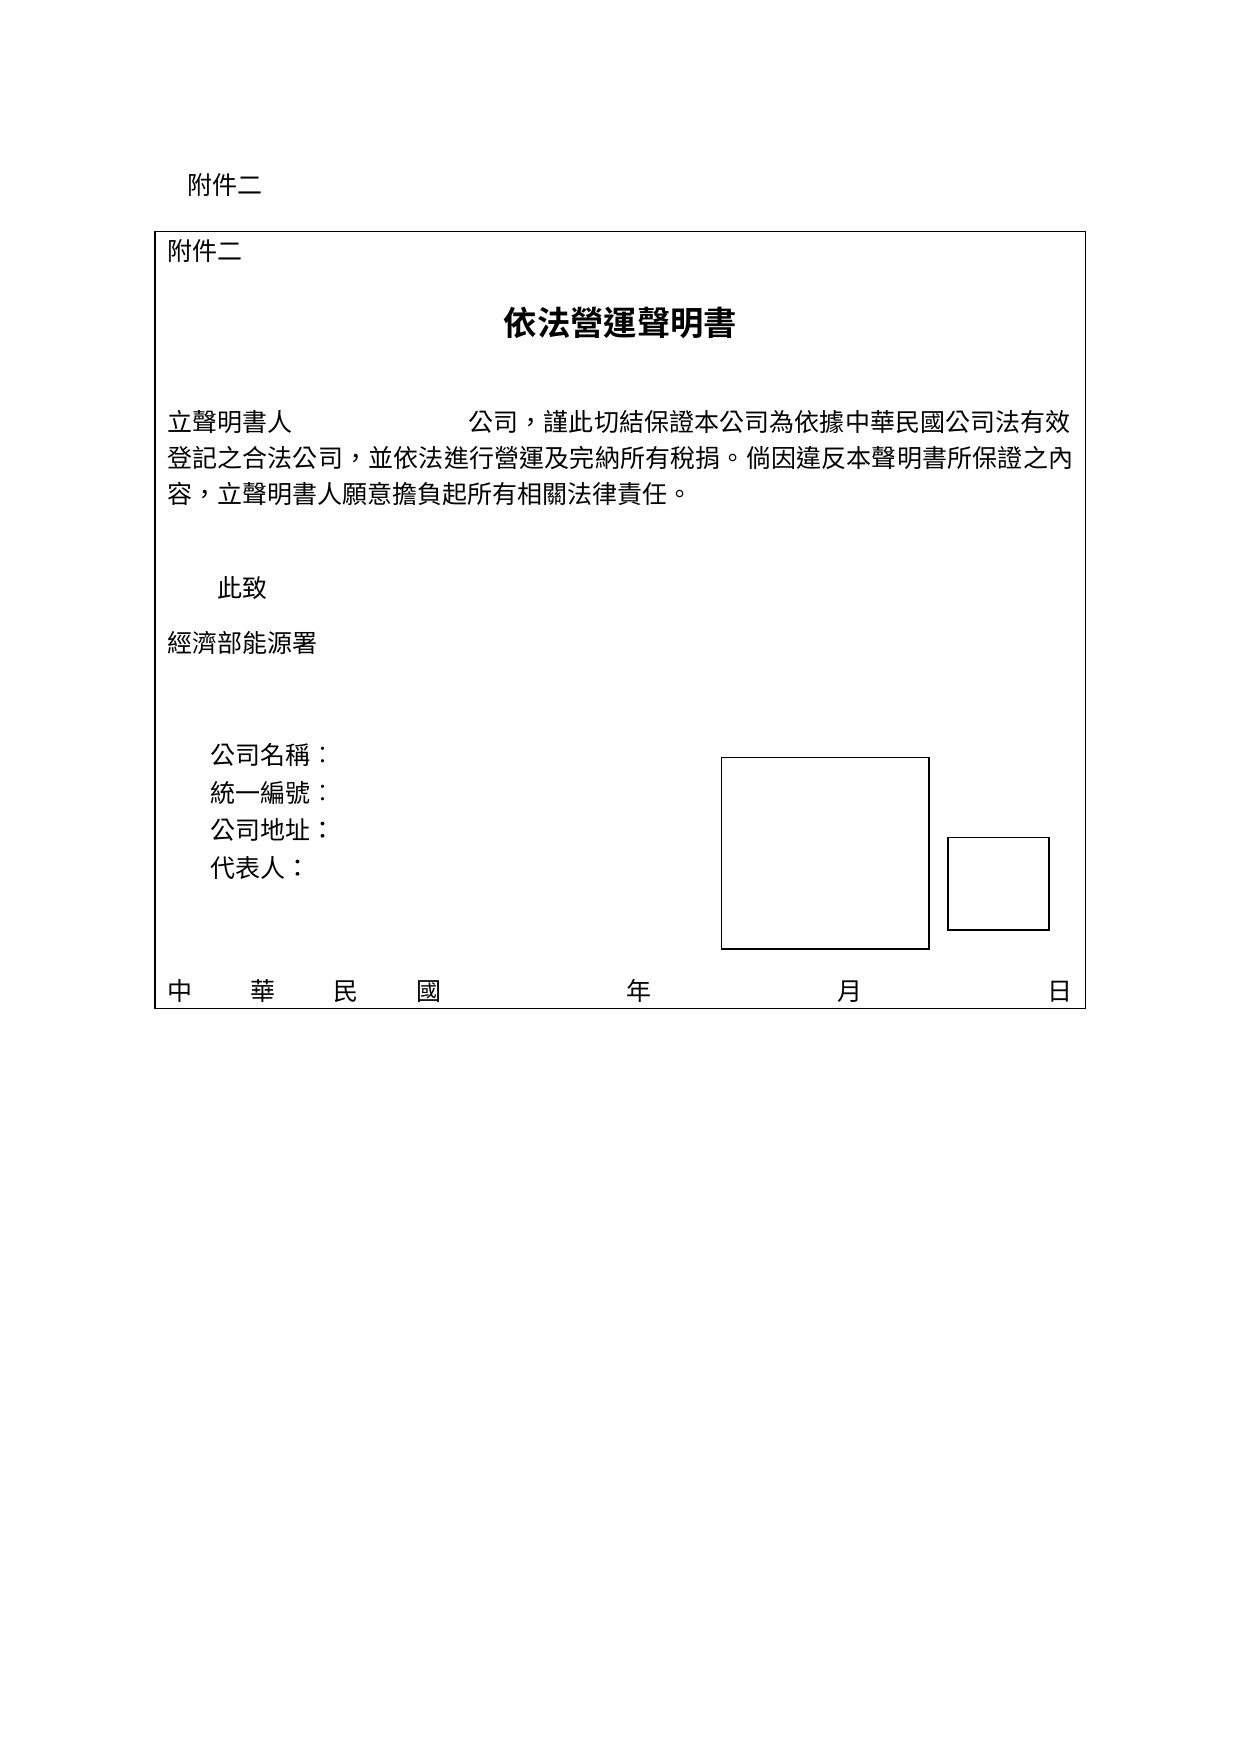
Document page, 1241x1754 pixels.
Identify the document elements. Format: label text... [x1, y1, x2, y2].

text 附件二 [187, 164, 1053, 202]
table_header 附件二 依法營運聲明書 立聲明書人 公司，謹此切結保證本公司為依據中華民國公司法有效登記之合法公司，並依法進行營運及完納所有稅捐。倘因違反本聲明書所保證之內容，立聲明書人願意擔負起所有相關法律責任。 此致 經濟部能源署 公司名稱︰ 統一編號︰ 公司地址： 代表人： 中華民國 年 月 日 [156, 232, 1085, 1007]
